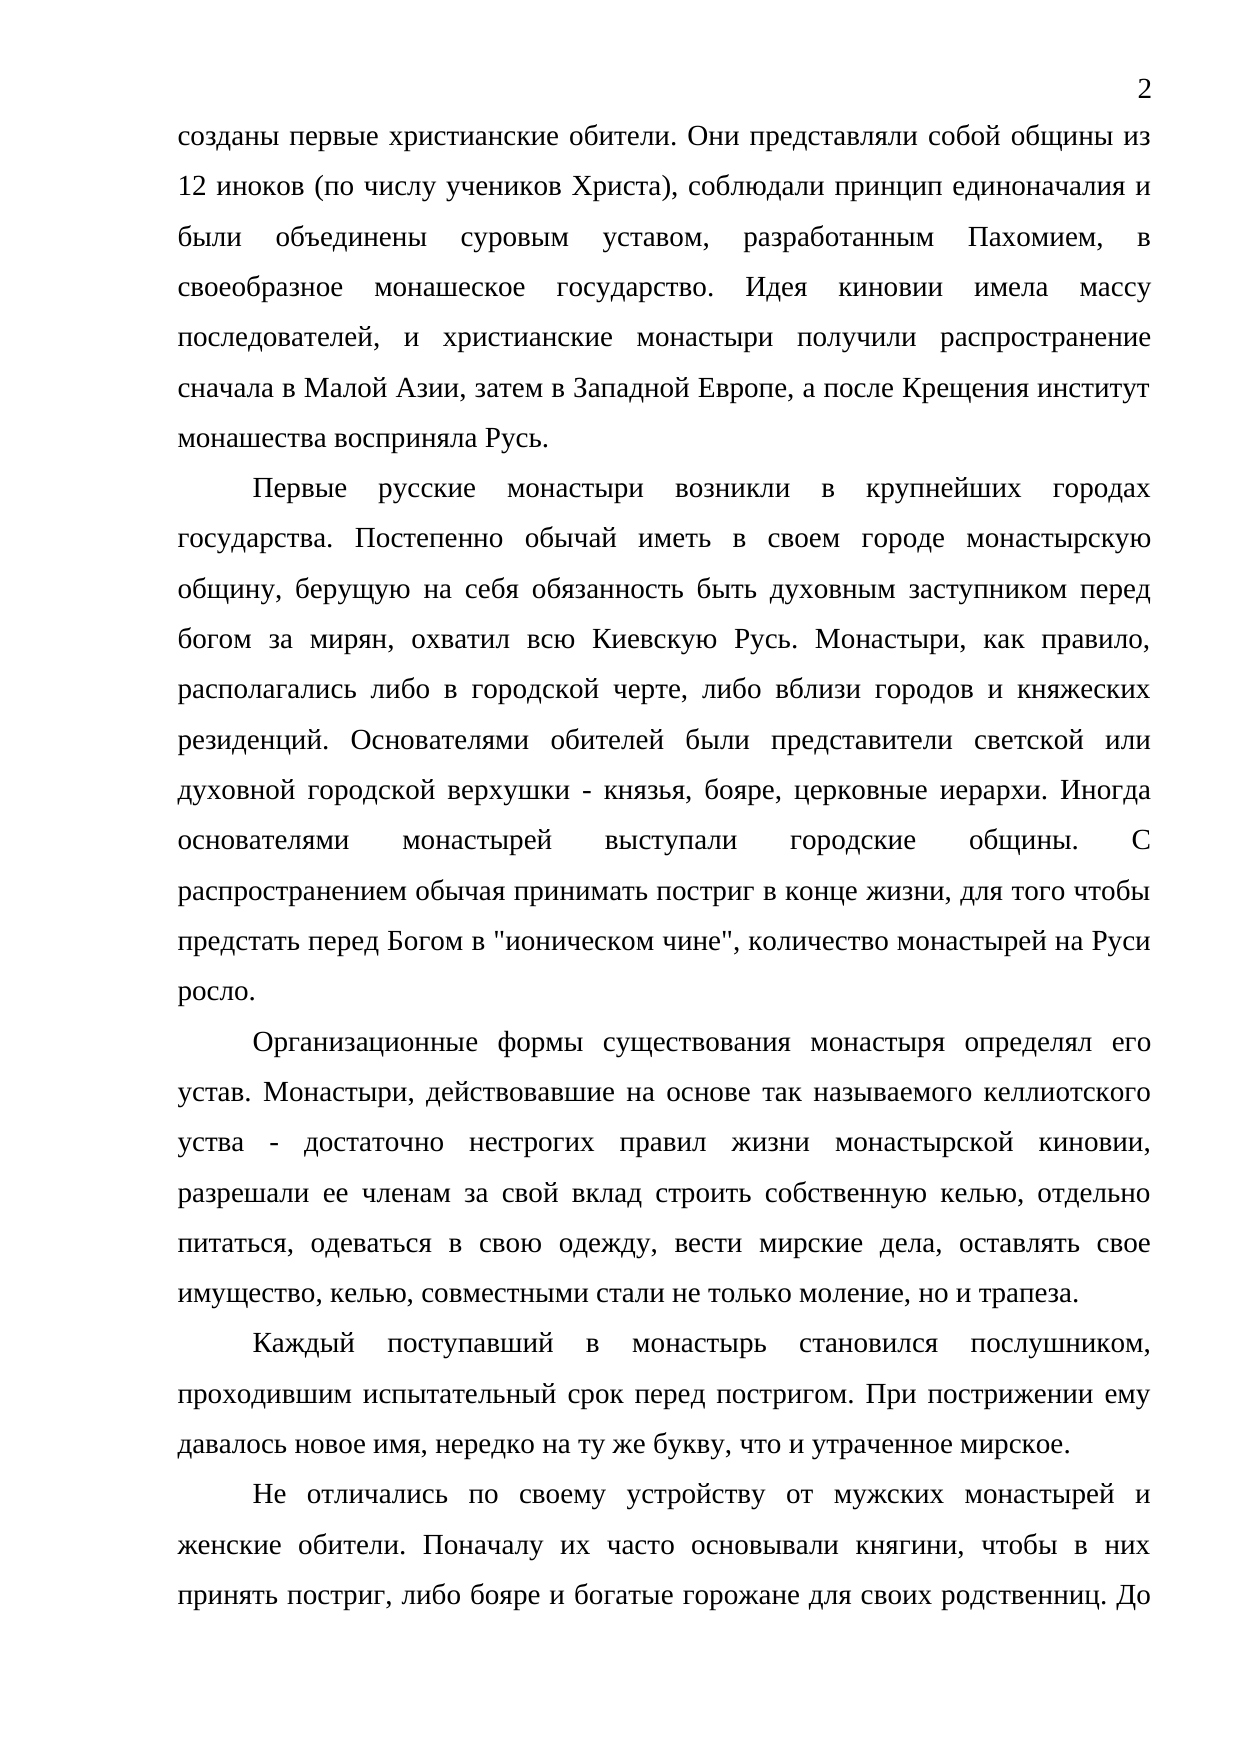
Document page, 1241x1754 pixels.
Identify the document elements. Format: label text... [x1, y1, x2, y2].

text Первые русские монастыри возникли в крупнейших городах государства. Постепенно обычай иметь в своем городе монастырскую общину, берущую на себя обязанность быть духовным заступником перед богом за мирян, охватил всю Киевскую Русь. Монастыри, как правило, располагались либо в городской черте, либо вблизи городов и княжеских резиденций. Основателями обителей были представители светской или духовной городской верхушки - князья, бояре, церковные иерархи. Иногда основателями монастырей выступали городские общины. С распространением обычая принимать постриг в конце жизни, для того чтобы предстать перед Богом в "ионическом чине", количество монастырей на Руси росло. [177, 470, 1152, 1007]
text Организационные формы существования монастыря определял его устав. Монастыри, действовавшие на основе так называемого келлиотского уства - достаточно нестрогих правил жизни монастырской киновии, разрешали ее членам за свой вклад строить собственную келью, отдельно питаться, одеваться в свою одежду, вести мирские дела, оставлять свое имущество, келью, совместными стали не только моление, но и трапеза. [177, 1024, 1152, 1309]
text Каждый поступавший в монастырь становился послушником, проходившим испытательный срок перед постригом. При пострижении ему давалось новое имя, нередко на ту же букву, что и утраченное мирское. [177, 1326, 1152, 1460]
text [177, 118, 1152, 453]
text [177, 1477, 1152, 1611]
